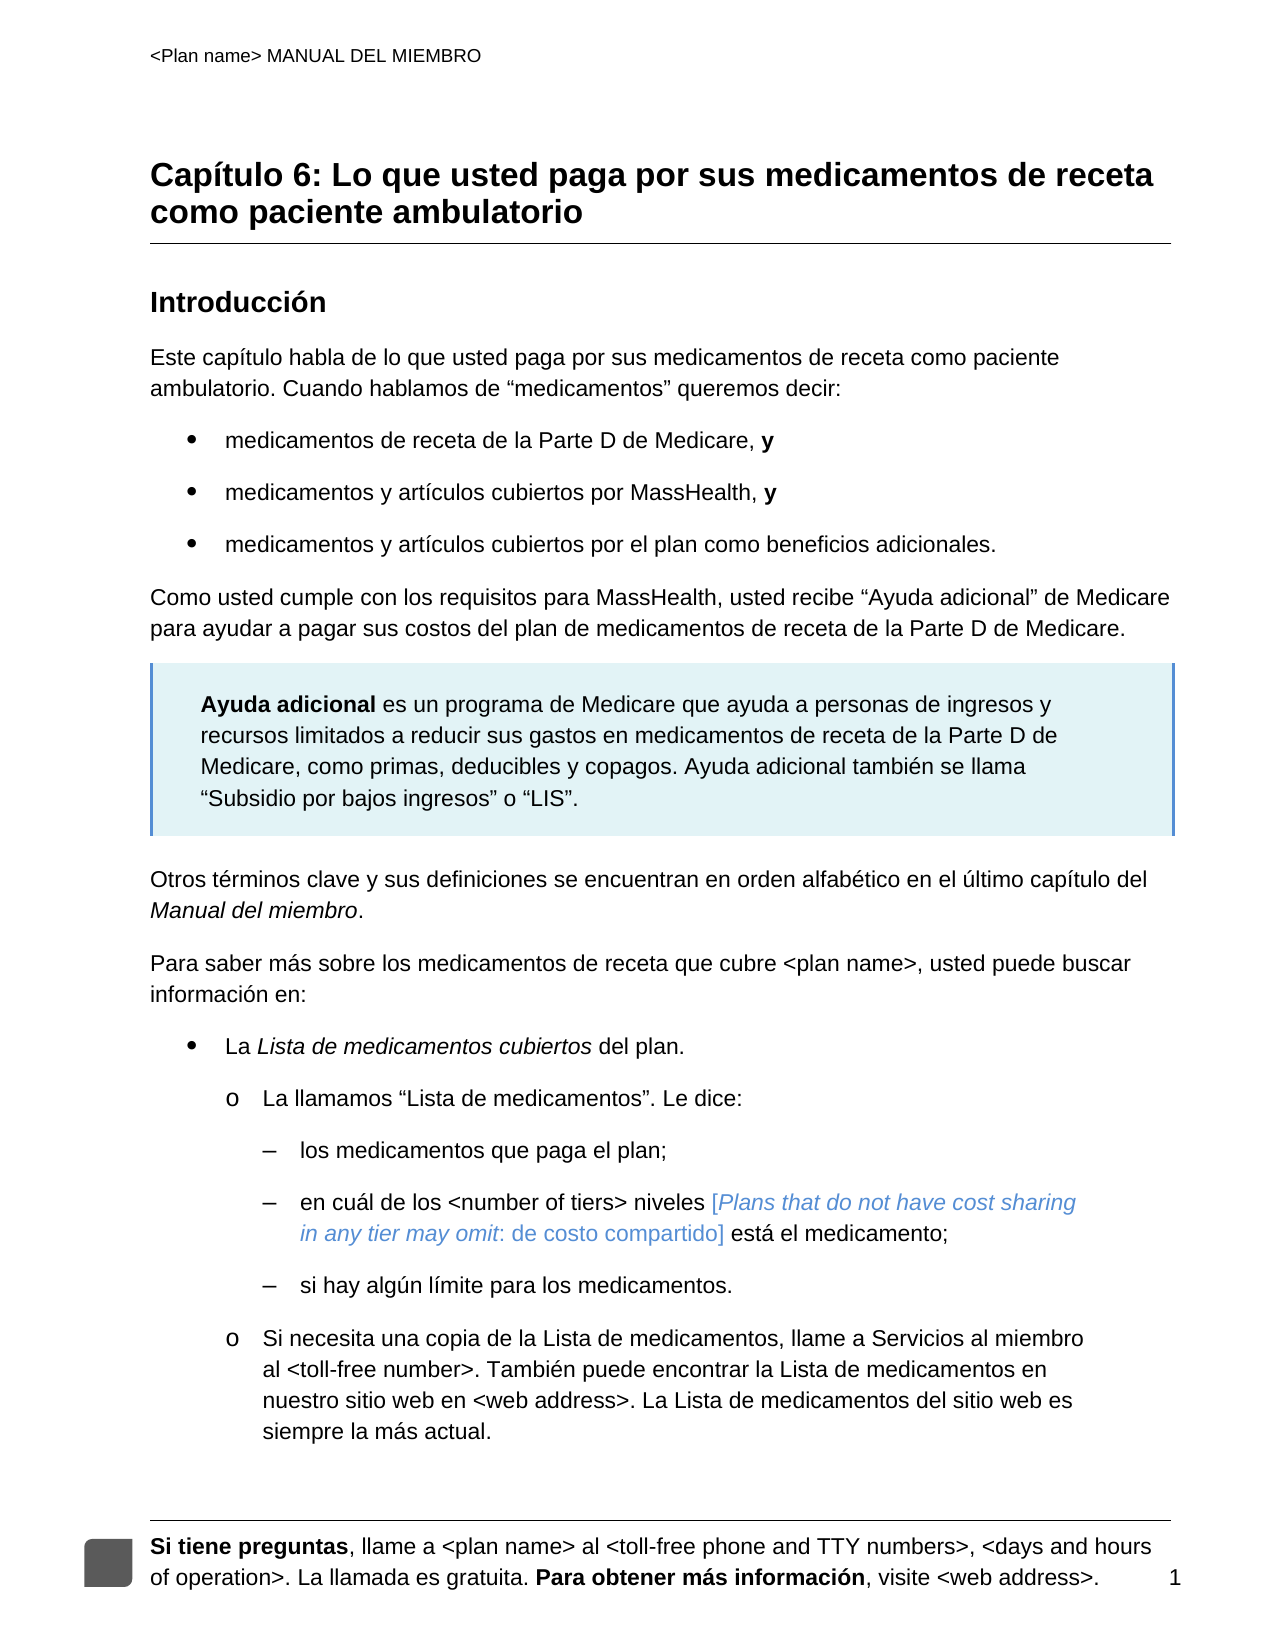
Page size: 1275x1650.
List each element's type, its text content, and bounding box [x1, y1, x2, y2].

list medicamentos y artículos cubiertos por MassHealth, y [187, 476, 1096, 507]
text Introducción [150, 282, 1171, 319]
text Otros términos clave y sus definiciones se encuentran en orden alfabético en el último capítulo del Manual del miembro. [150, 863, 1171, 925]
list medicamentos y artículos cubiertos por el plan como beneficios adicionales. [187, 528, 1096, 559]
text Capítulo 6: Lo que usted paga por sus medicamentos de receta como paciente ambulatorio [150, 156, 1171, 243]
list La Lista de medicamentos cubiertos del plan. [187, 1029, 1096, 1061]
list si hay algún límite para los medicamentos. [262, 1269, 1096, 1300]
list medicamentos de receta de la Parte D de Medicare, y [187, 424, 1096, 455]
text Como usted cumple con los requisitos para MassHealth, usted recibe “Ayuda adicional” de Medicare para ayudar a pagar sus costos del plan de medicamentos de receta de la Parte D de Medicare. [150, 580, 1171, 642]
text Para saber más sobre los medicamentos de receta que cubre <plan name>, usted puede buscar información en: [150, 946, 1171, 1008]
list los medicamentos que paga el plan; [262, 1133, 1096, 1165]
table_header Ayuda adicional es un programa de Medicare que ayuda a personas de ingresos y recursos limitados a reducir sus gastos en medicamentos de receta de la Parte D de Medicare, como primas, deducibles y copagos. Ayuda adicional también se llama “Subsidio por bajos ingresos” o “LIS”. [153, 666, 1172, 833]
list La llamamos “Lista de medicamentos”. Le dice: [225, 1081, 1096, 1113]
text Este capítulo habla de lo que usted paga por sus medicamentos de receta como paciente ambulatorio. Cuando hablamos de “medicamentos” queremos decir: [150, 340, 1171, 403]
list en cuál de los <number of tiers> niveles [Plans that do not have cost sharing in any tier may omit: de costo compartido] está el medicamento; [262, 1186, 1096, 1248]
list Si necesita una copia de la Lista de medicamentos, llame a Servicios al miembro al <toll-free number>. También puede encontrar la Lista de medicamentos en nuestro sitio web en <web address>. La Lista de medicamentos del sitio web es siempre la más actual. [225, 1321, 1096, 1446]
